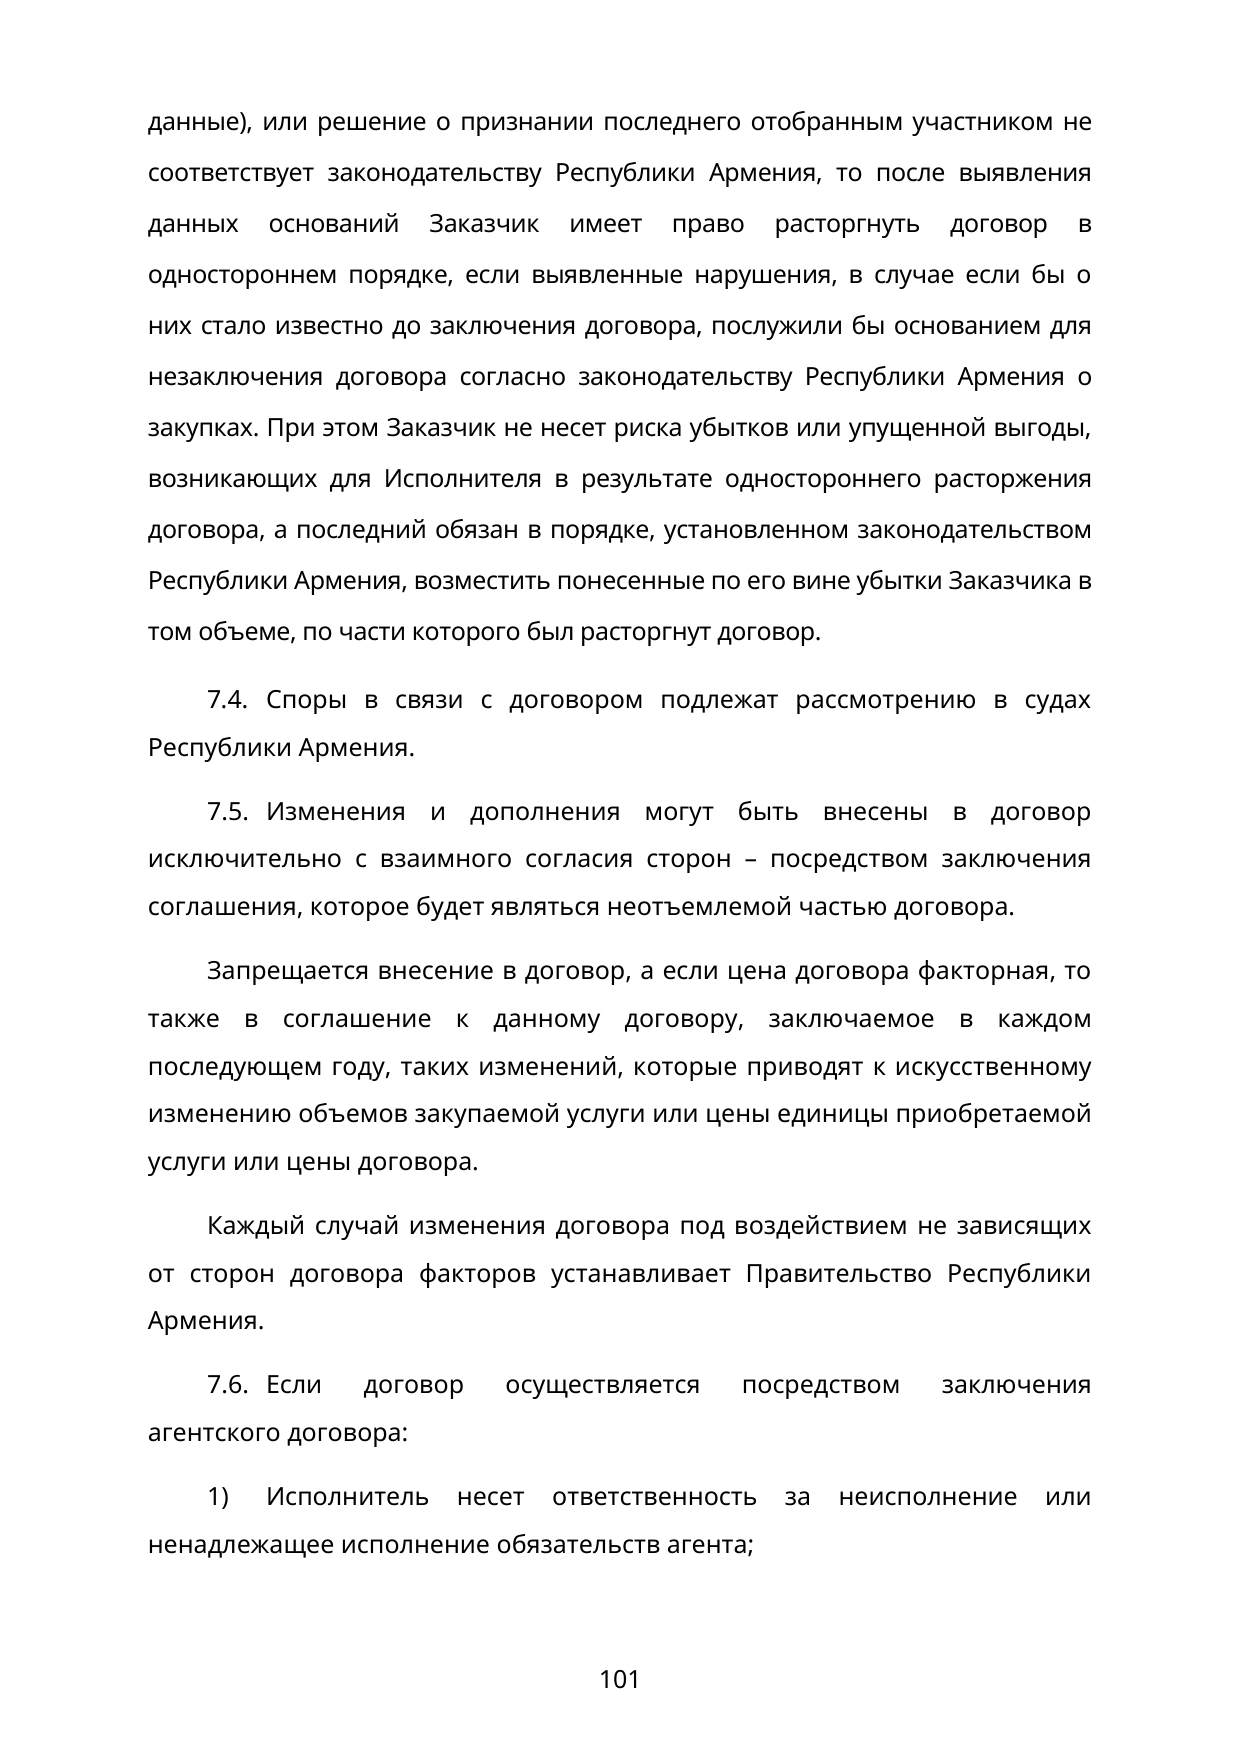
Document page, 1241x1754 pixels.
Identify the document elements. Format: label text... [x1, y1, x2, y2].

text Запрещается внесение в договор, а если цена договора факторная, то также в соглашение к данному договору, заключаемое в каждом последующем году, таких изменений, которые приводят к искусственному изменению объемов закупаемой услуги или цены единицы приобретаемой услуги или цены договора. [148, 953, 1092, 1177]
text 7.6. Если договор осуществляется посредством заключения агентского договора: [148, 1367, 1092, 1449]
text 7.5. Изменения и дополнения могут быть внесены в договор исключительно с взаимного согласия сторон – посредством заключения соглашения, которое будет являться неотъемлемой частью договора. [148, 793, 1092, 923]
text Каждый случай изменения договора под воздействием не зависящих от сторон договора факторов устанавливает Правительство Республики Армения. [148, 1208, 1092, 1337]
text 7.4. Споры в связи с договором подлежат рассмотрению в судах Республики Армения. [148, 682, 1092, 763]
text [148, 103, 1092, 648]
text 1) Исполнитель несет ответственность за неисполнение или ненадлежащее исполнение обязательств агента; [148, 1479, 1092, 1561]
